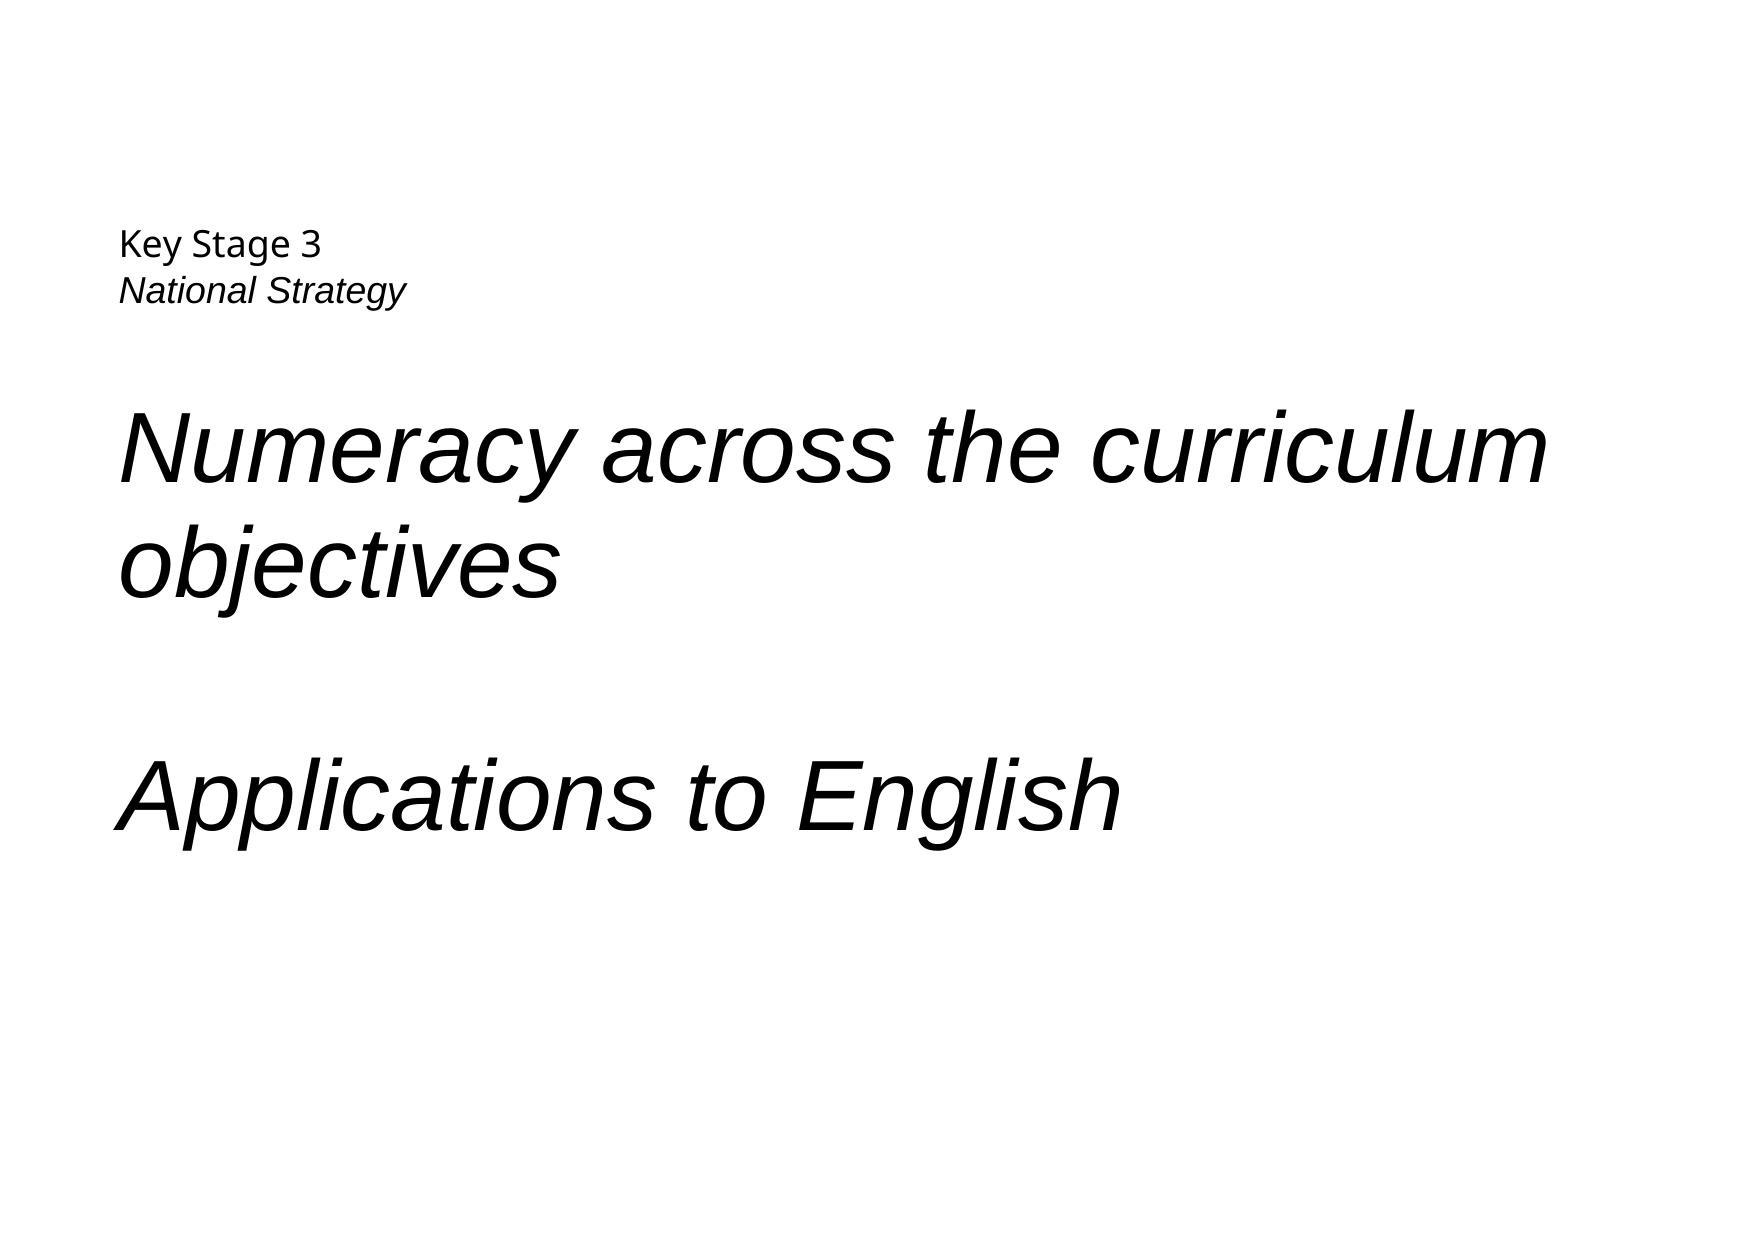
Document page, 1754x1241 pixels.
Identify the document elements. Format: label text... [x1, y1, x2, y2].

text Applications to English [118, 736, 1636, 851]
text Key Stage 3 National Strategy [118, 218, 1636, 312]
text Numeracy across the curriculum objectives [118, 389, 1636, 619]
